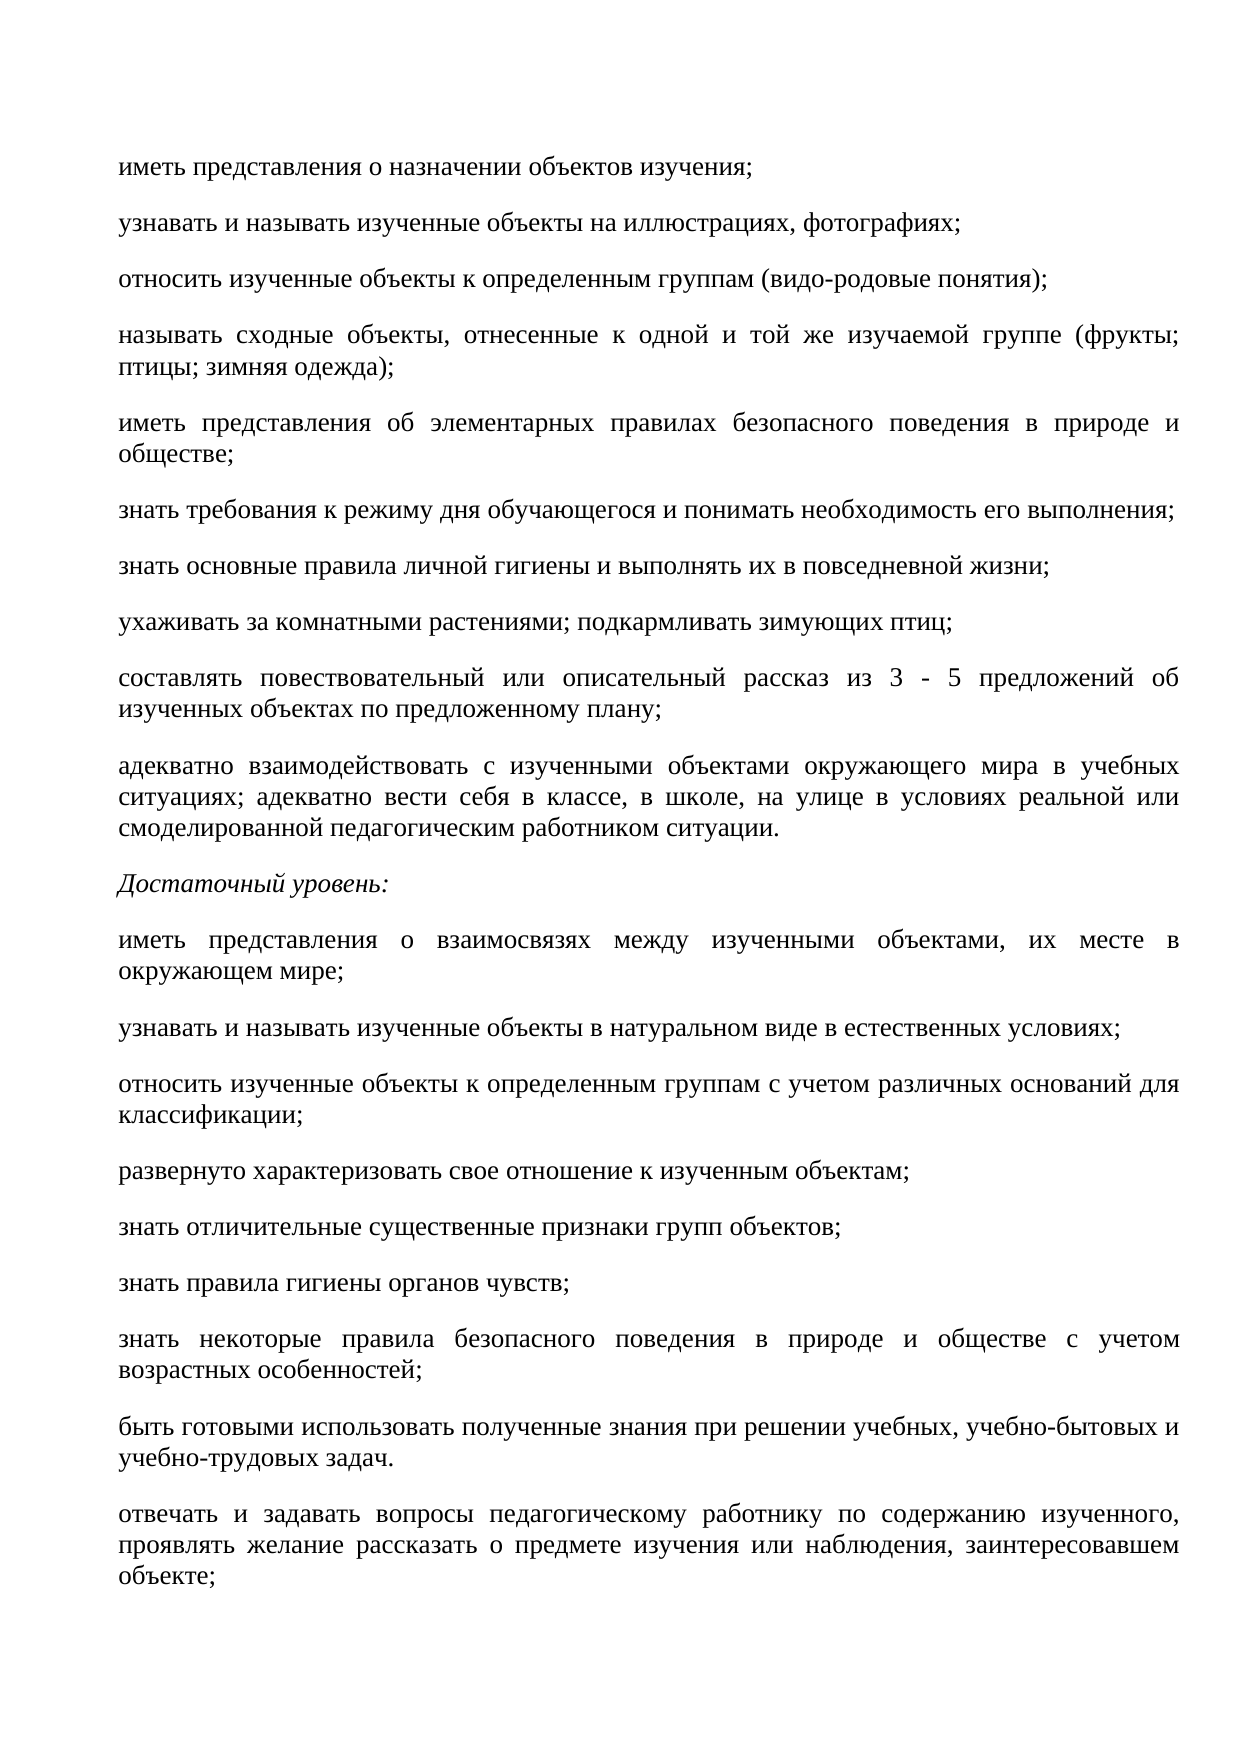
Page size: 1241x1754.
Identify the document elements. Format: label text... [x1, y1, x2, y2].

text быть готовыми использовать полученные знания при решении учебных, учебно-бытовых и учебно-трудовых задач. [118, 1410, 1181, 1472]
text называть сходные объекты, отнесенные к одной и той же изучаемой группе (фрукты; птицы; зимняя одежда); [118, 318, 1181, 381]
text адекватно взаимодействовать с изученными объектами окружающего мира в учебных ситуациях; адекватно вести себя в классе, в школе, на улице в условиях реальной или смоделированной педагогическим работником ситуации. [118, 749, 1181, 842]
text Достаточный уровень: [118, 867, 1181, 898]
text узнавать и называть изученные объекты на иллюстрациях, фотографиях; [118, 206, 1181, 237]
text ухаживать за комнатными растениями; подкармливать зимующих птиц; [118, 605, 1181, 636]
text относить изученные объекты к определенным группам (видо-родовые понятия); [118, 262, 1181, 293]
text знать правила гигиены органов чувств; [118, 1266, 1181, 1297]
text иметь представления о взаимосвязях между изученными объектами, их месте в окружающем мире; [118, 923, 1181, 986]
text знать основные правила личной гигиены и выполнять их в повседневной жизни; [118, 549, 1181, 580]
text знать отличительные существенные признаки групп объектов; [118, 1210, 1181, 1241]
text узнавать и называть изученные объекты в натуральном виде в естественных условиях; [118, 1011, 1181, 1042]
text составлять повествовательный или описательный рассказ из 3 - 5 предложений об изученных объектах по предложенному плану; [118, 661, 1181, 724]
text иметь представления об элементарных правилах безопасного поведения в природе и обществе; [118, 406, 1181, 468]
text развернуто характеризовать свое отношение к изученным объектам; [118, 1154, 1181, 1185]
text знать требования к режиму дня обучающегося и понимать необходимость его выполнения; [118, 493, 1181, 524]
text отвечать и задавать вопросы педагогическому работнику по содержанию изученного, проявлять желание рассказать о предмете изучения или наблюдения, заинтересовавшем объекте; [118, 1497, 1181, 1591]
text иметь представления о назначении объектов изучения; [118, 150, 1181, 181]
text знать некоторые правила безопасного поведения в природе и обществе с учетом возрастных особенностей; [118, 1322, 1181, 1385]
text относить изученные объекты к определенным группам с учетом различных оснований для классификации; [118, 1067, 1181, 1129]
